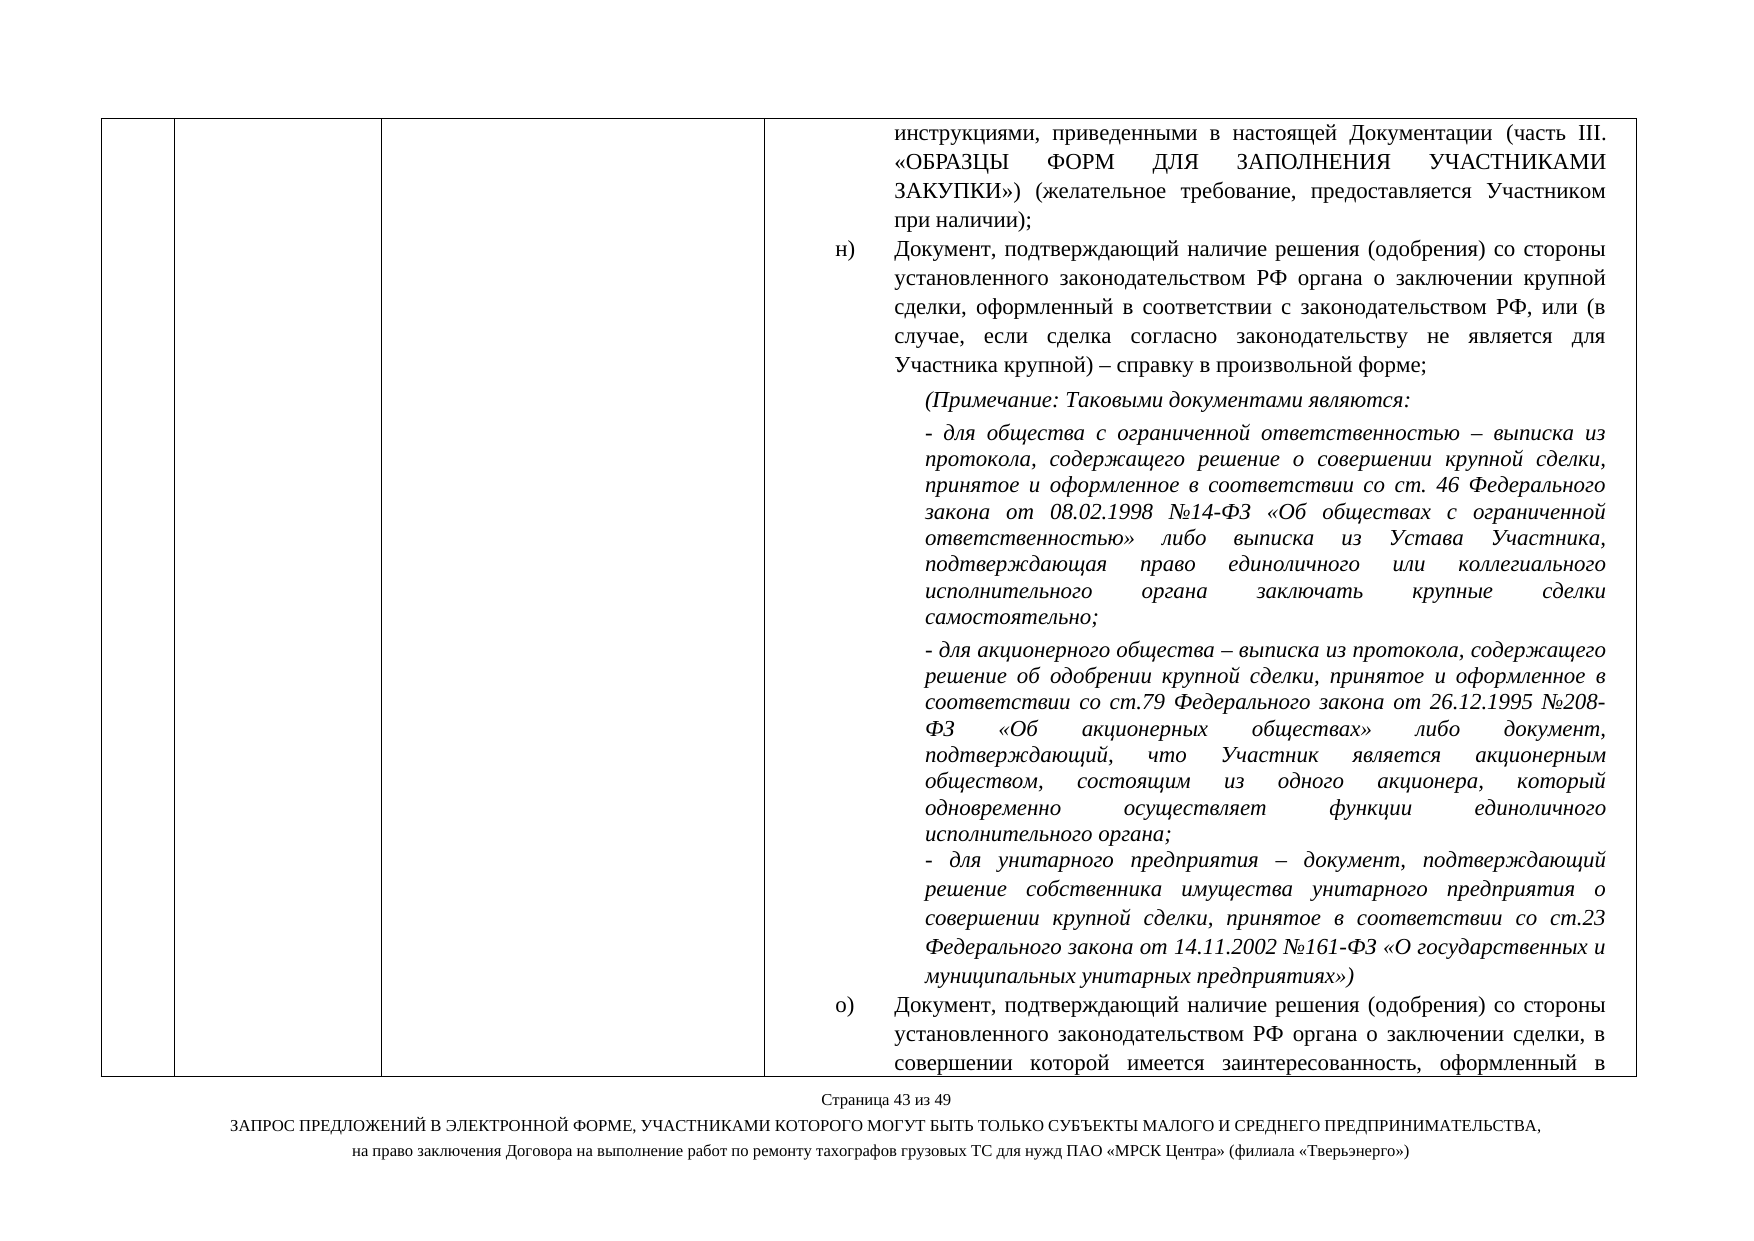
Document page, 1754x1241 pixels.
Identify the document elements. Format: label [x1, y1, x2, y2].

table_cell [382, 119, 764, 1076]
table_cell [175, 119, 381, 1076]
table_cell [102, 119, 174, 1076]
table_cell [765, 119, 1636, 1076]
